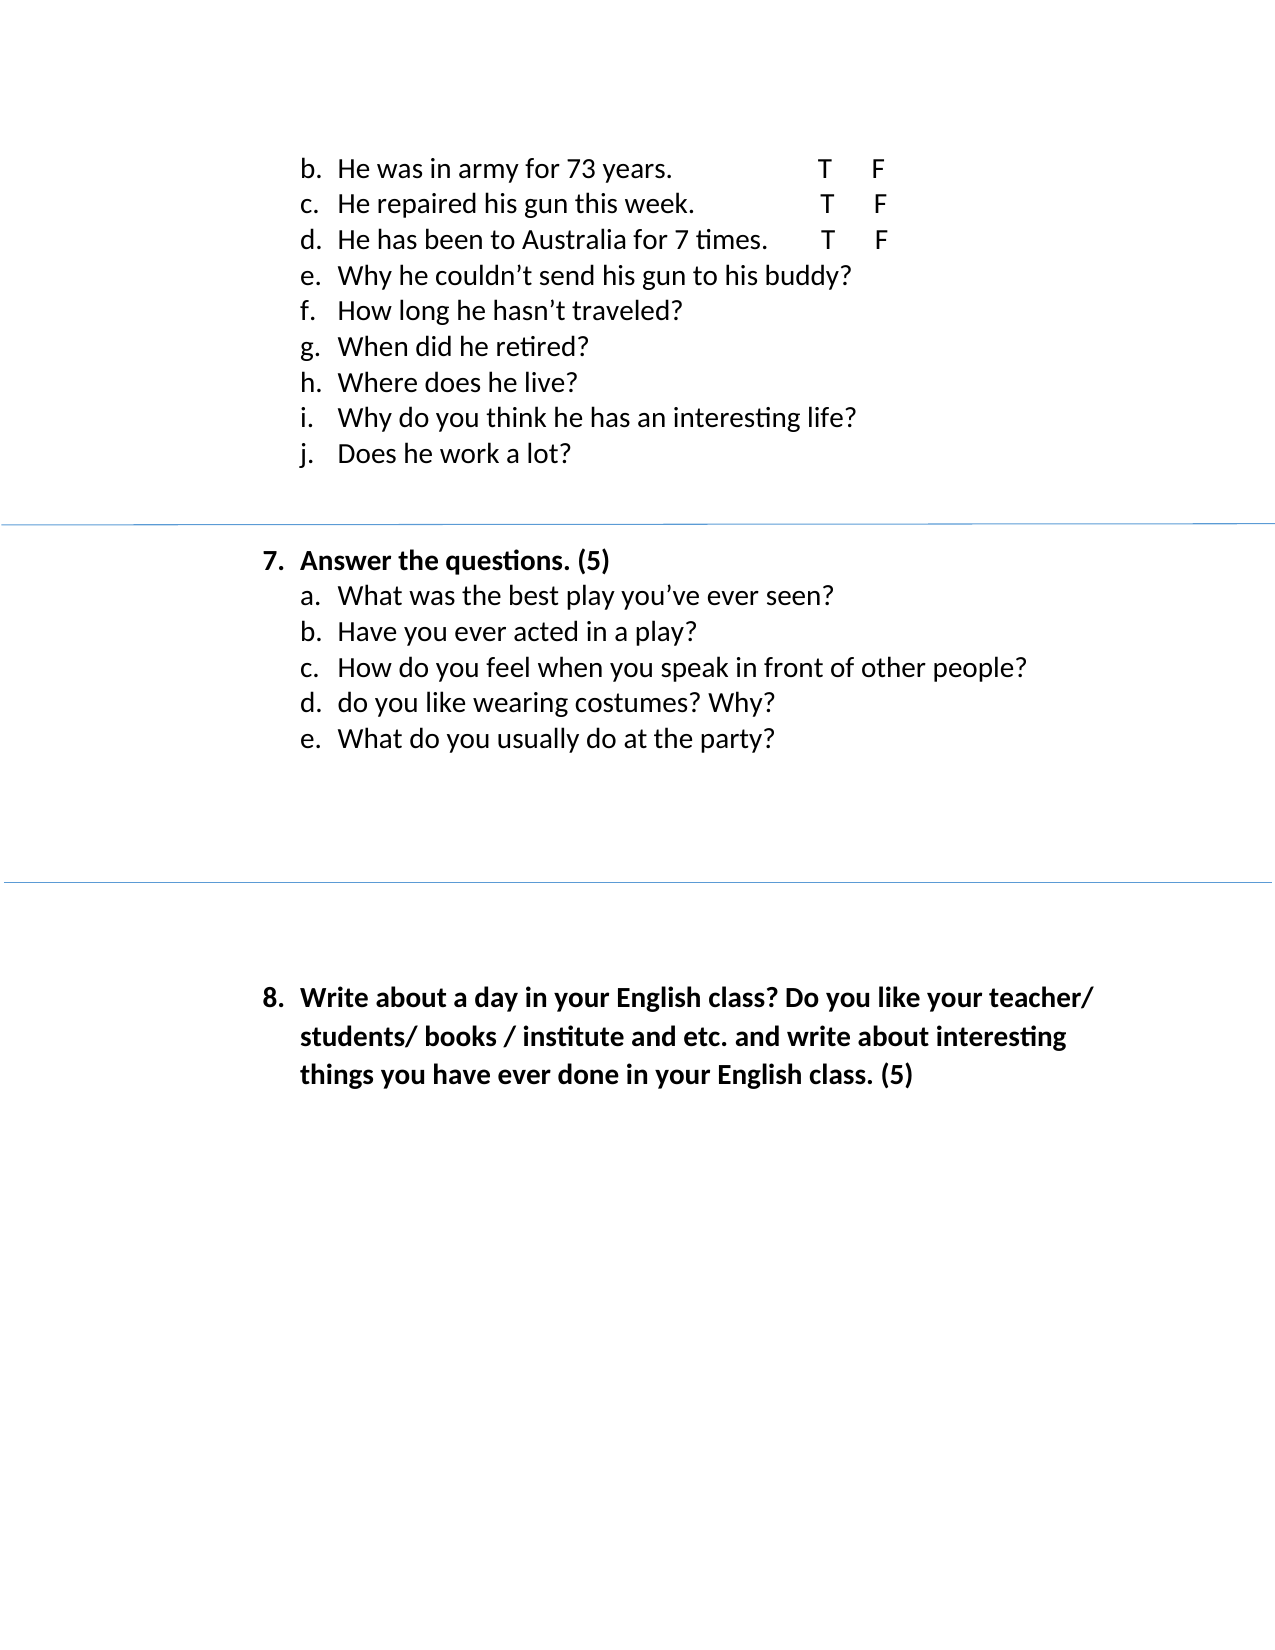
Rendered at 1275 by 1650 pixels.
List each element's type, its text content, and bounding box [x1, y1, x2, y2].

list do you like wearing costumes? Why? [300, 684, 1125, 720]
list When did he retired? [300, 328, 1125, 364]
list Answer the questions. (5) [262, 542, 1125, 577]
list Write about a day in your English class? Do you like your teacher/ students/ books / institute and etc. and write about interesting things you have ever done in your English class. (5) [262, 979, 1125, 1092]
list What was the best play you’ve ever seen? [300, 577, 1125, 613]
list Does he work a lot? [300, 435, 1125, 471]
list He was in army for 73 years. T F [300, 150, 1125, 186]
list Have you ever acted in a play? [300, 613, 1125, 649]
list He has been to Australia for 7 times. T F [300, 221, 1125, 257]
list Where does he live? [300, 364, 1125, 399]
list How do you feel when you speak in front of other people? [300, 649, 1125, 684]
list Why do you think he has an interesting life? [300, 399, 1125, 435]
list How long he hasn’t traveled? [300, 292, 1125, 328]
list He repaired his gun this week. T F [300, 186, 1125, 221]
list Why he couldn’t send his gun to his buddy? [300, 257, 1125, 292]
list What do you usually do at the party? [300, 720, 1125, 756]
